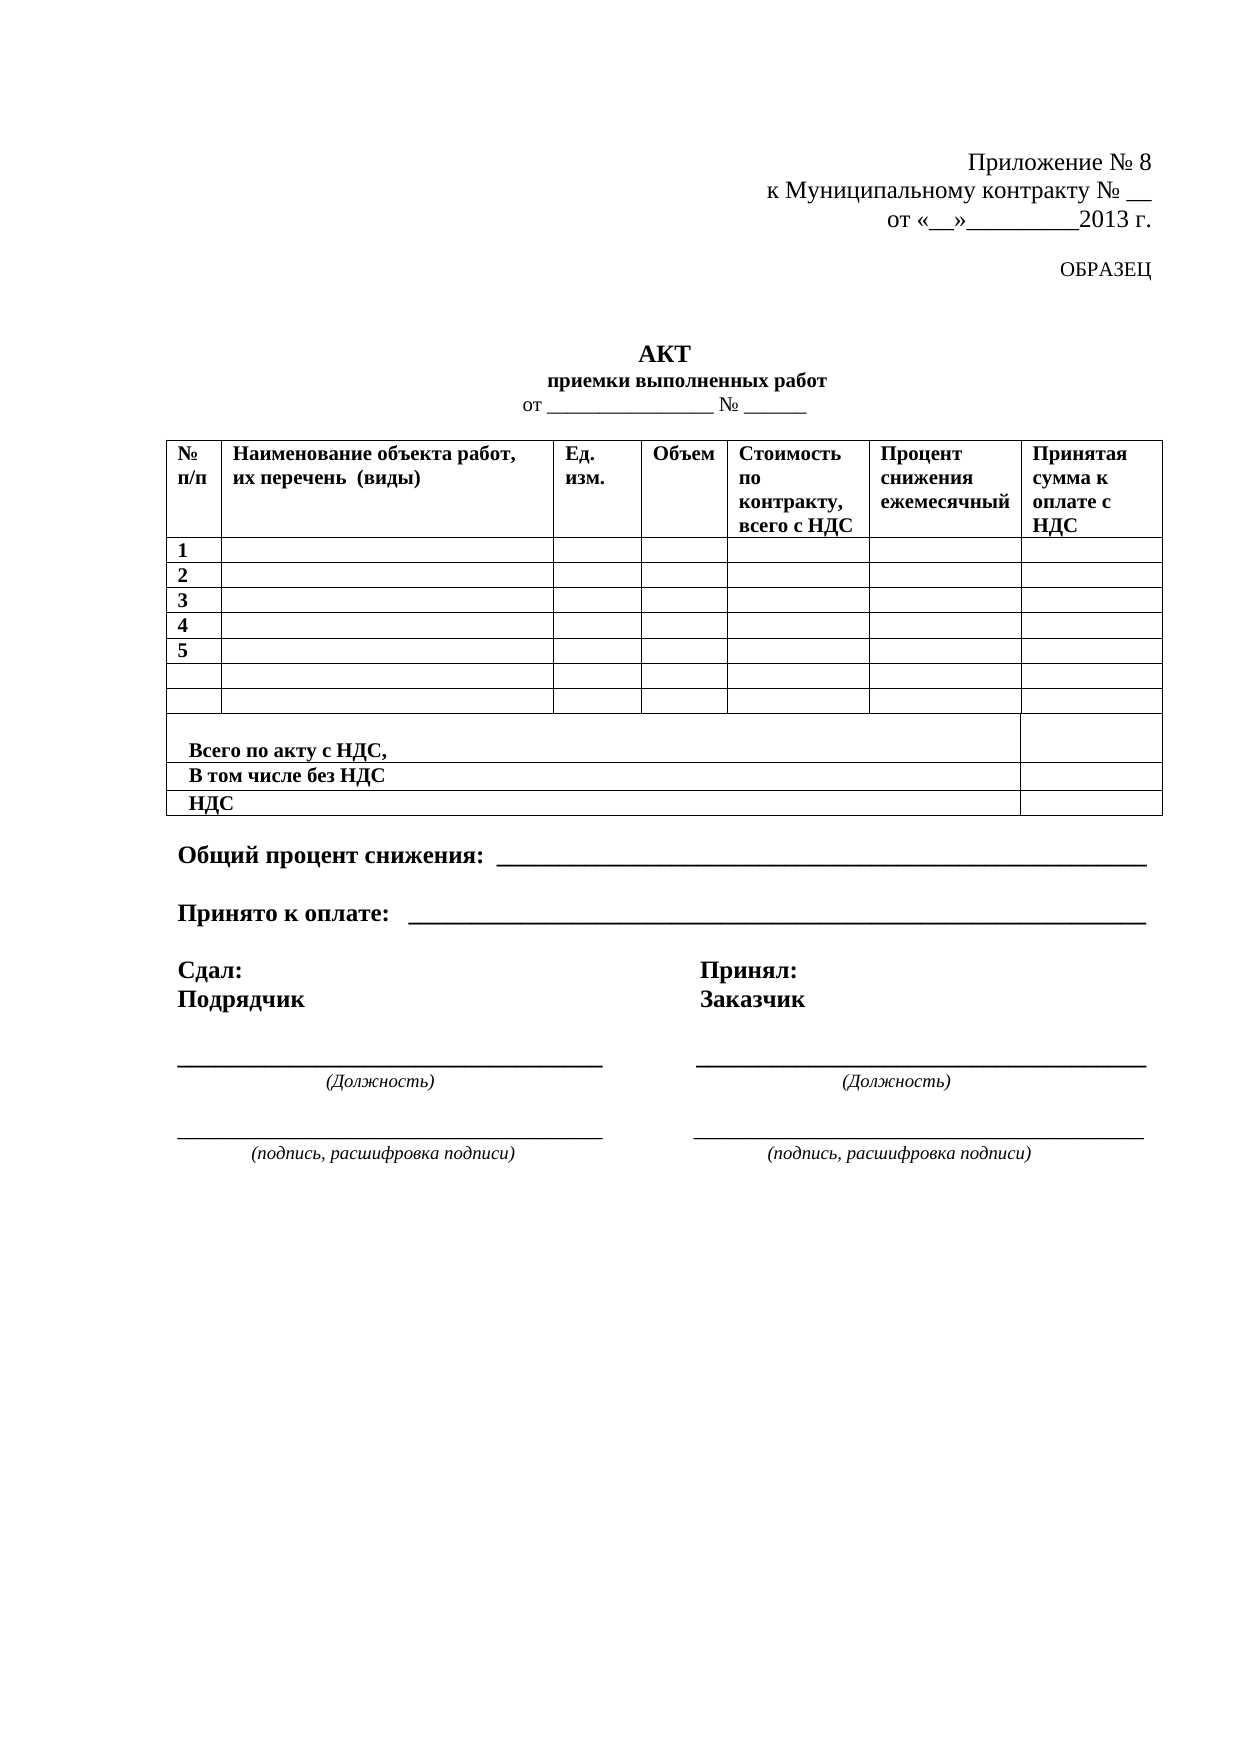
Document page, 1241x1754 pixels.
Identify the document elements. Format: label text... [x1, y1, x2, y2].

text Общий процент снижения: ____________________________________________________ [177, 840, 1152, 869]
table_cell [167, 689, 221, 713]
table_cell [1022, 613, 1162, 637]
table_cell [642, 588, 727, 612]
table_cell [222, 639, 553, 662]
table_cell [222, 588, 553, 612]
text АКТ [177, 339, 1152, 367]
text к Муниципальному контракту № __ [177, 176, 1152, 204]
table_cell [222, 538, 553, 562]
table_cell [870, 538, 1021, 562]
table_cell [642, 613, 727, 637]
table_cell [728, 664, 869, 688]
table_cell [642, 664, 727, 688]
text от «__»_________2013 г. [177, 204, 1152, 233]
table_cell [554, 588, 641, 612]
table_cell [222, 689, 553, 713]
table_cell 2 [167, 563, 221, 587]
table_cell [222, 664, 553, 688]
table_header Стоимость по контракту, всего с НДС [728, 441, 869, 537]
table_cell [728, 563, 869, 587]
table_cell [1022, 563, 1162, 587]
text __________________________________ ____________________________________ [177, 1041, 1152, 1070]
table_cell [222, 563, 553, 587]
table_cell [554, 689, 641, 713]
text Приложение № 8 [177, 147, 1152, 176]
table_header Ед. изм. [554, 441, 641, 537]
table_cell [554, 639, 641, 662]
table_cell [1022, 639, 1162, 662]
table_cell [870, 689, 1021, 713]
table_cell [728, 588, 869, 612]
table_cell Всего по акту с НДС, [167, 714, 1020, 762]
table_header Наименование объекта работ, их перечень (виды) [222, 441, 553, 537]
table_cell [554, 563, 641, 587]
table_cell [728, 538, 869, 562]
table_cell [554, 613, 641, 637]
table_header Принятая сумма к оплате с НДС [1022, 441, 1162, 537]
table_cell [642, 563, 727, 587]
text Принято к оплате: ___________________________________________________________ [177, 898, 1152, 926]
table_cell 4 [167, 613, 221, 637]
table_cell [728, 639, 869, 662]
table_cell [1022, 689, 1162, 713]
table_cell [222, 613, 553, 637]
table_cell [1022, 664, 1162, 688]
table_header № п/п [167, 441, 221, 537]
table_cell [870, 588, 1021, 612]
table_cell [1021, 763, 1162, 790]
text Подрядчик Заказчик [177, 984, 1152, 1013]
table_cell [642, 689, 727, 713]
text __________________________________ ____________________________________ (подпись, расшифровка подписи) (подпись, расшифровка подписи) [177, 1113, 1152, 1164]
table_cell В том числе без НДС [167, 763, 1020, 790]
table_cell [1021, 791, 1162, 815]
table_cell [642, 639, 727, 662]
table_header Процент снижения ежемесячный [870, 441, 1021, 537]
table_cell [554, 538, 641, 562]
table_cell 3 [167, 588, 221, 612]
table_cell [728, 689, 869, 713]
table_header Объем [642, 441, 727, 537]
table_cell [1022, 538, 1162, 562]
text Сдал: Принял: [177, 955, 1152, 984]
table_cell [1021, 714, 1162, 762]
text ОБРАЗЕЦ [177, 257, 1152, 281]
table_cell [554, 664, 641, 688]
table_cell 1 [167, 538, 221, 562]
table_cell [167, 664, 221, 688]
table_cell НДС [167, 791, 1020, 815]
table_cell [870, 613, 1021, 637]
table_cell 5 [167, 639, 221, 662]
text приемки выполненных работ [177, 367, 1152, 392]
text (Должность) (Должность) [177, 1070, 1152, 1092]
table_cell [870, 639, 1021, 662]
table_cell [870, 664, 1021, 688]
table_cell [642, 538, 727, 562]
table_cell [728, 613, 869, 637]
table_cell [1022, 588, 1162, 612]
text от ________________ № ______ [177, 392, 1152, 416]
table_cell [870, 563, 1021, 587]
